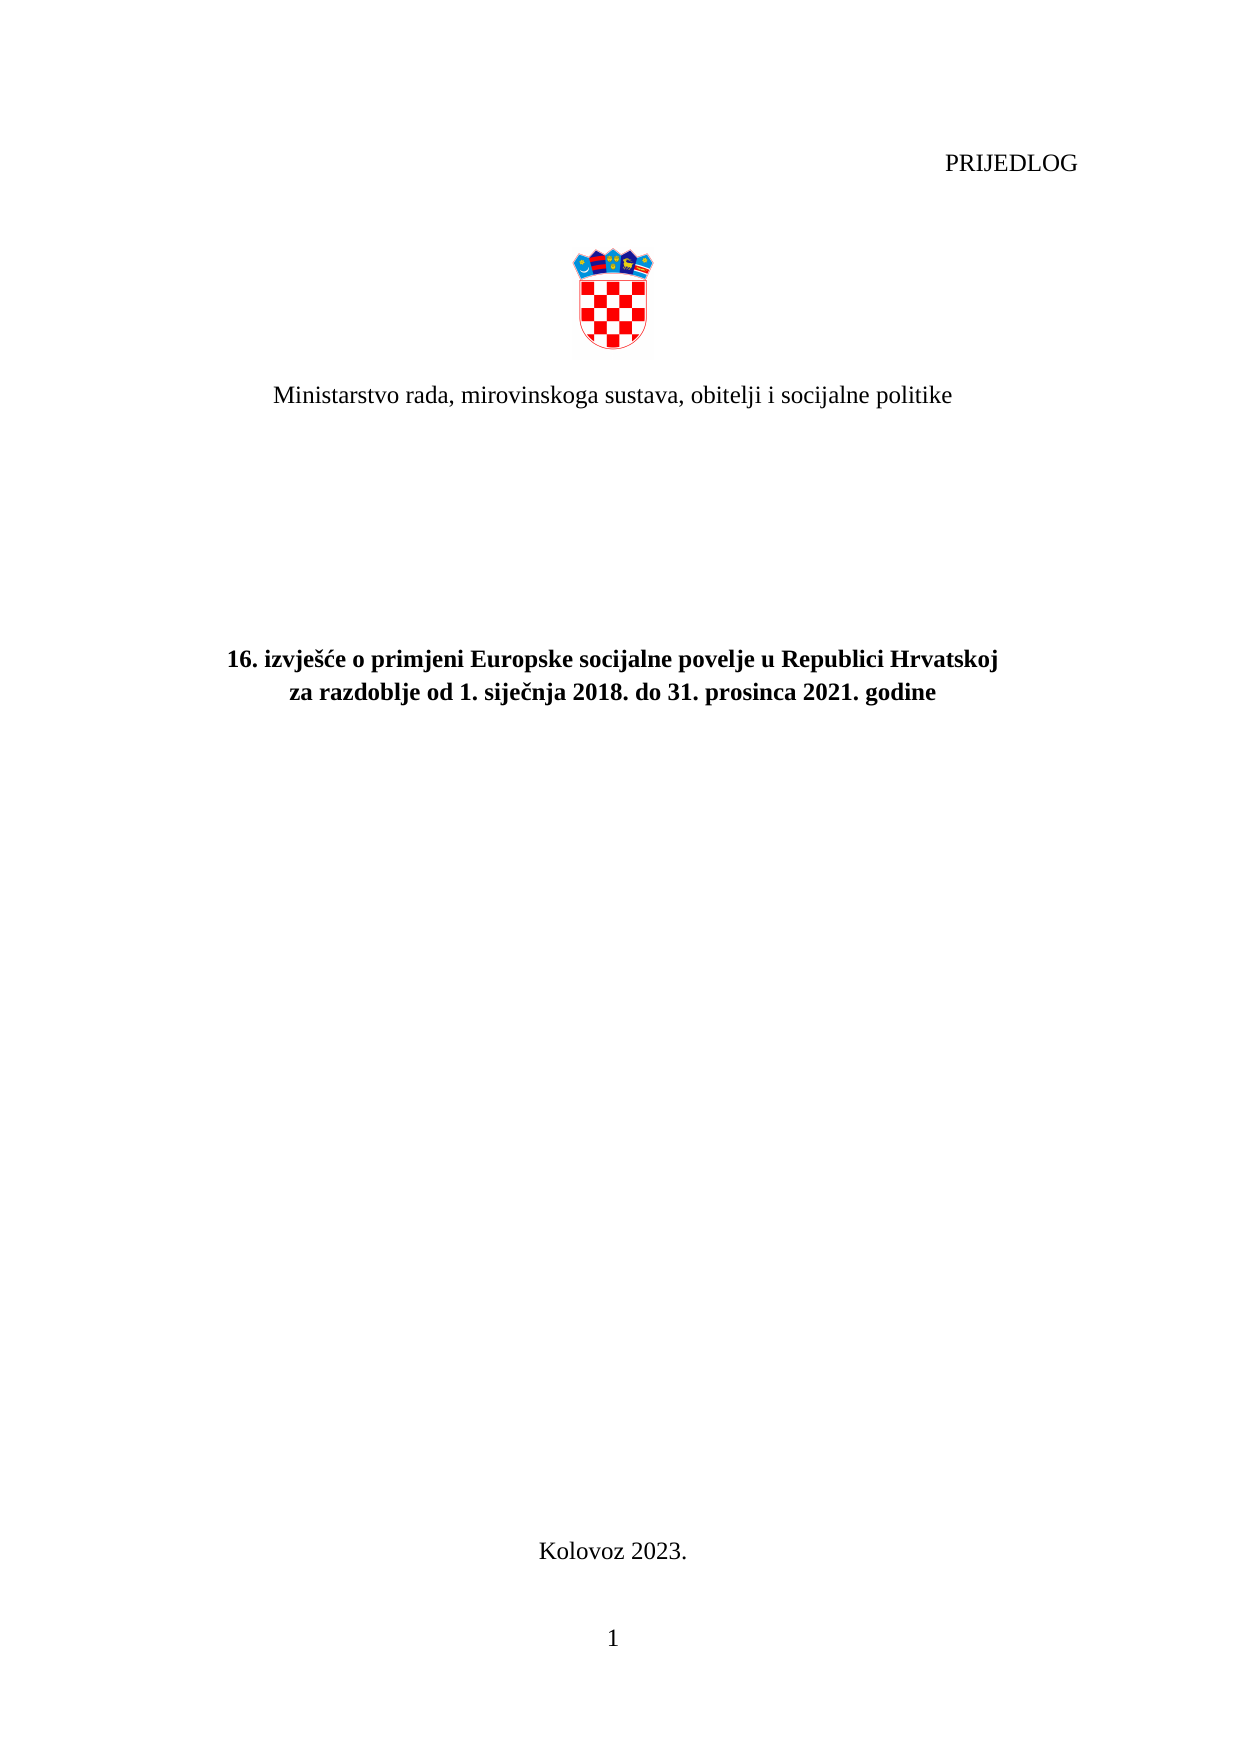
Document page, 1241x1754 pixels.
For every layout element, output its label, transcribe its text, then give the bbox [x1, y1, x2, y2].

picture [571, 247, 654, 360]
text PRIJEDLOG [148, 148, 1078, 176]
text 16. izvješće o primjeni Europske socijalne povelje u Republici Hrvatskoj [148, 644, 1078, 673]
text Kolovoz 2023. [148, 1536, 1078, 1564]
text za razdoblje od 1. siječnja 2018. do 31. prosinca 2021. godine [148, 677, 1078, 706]
text Ministarstvo rada, mirovinskoga sustava, obitelji i socijalne politike [148, 380, 1078, 409]
